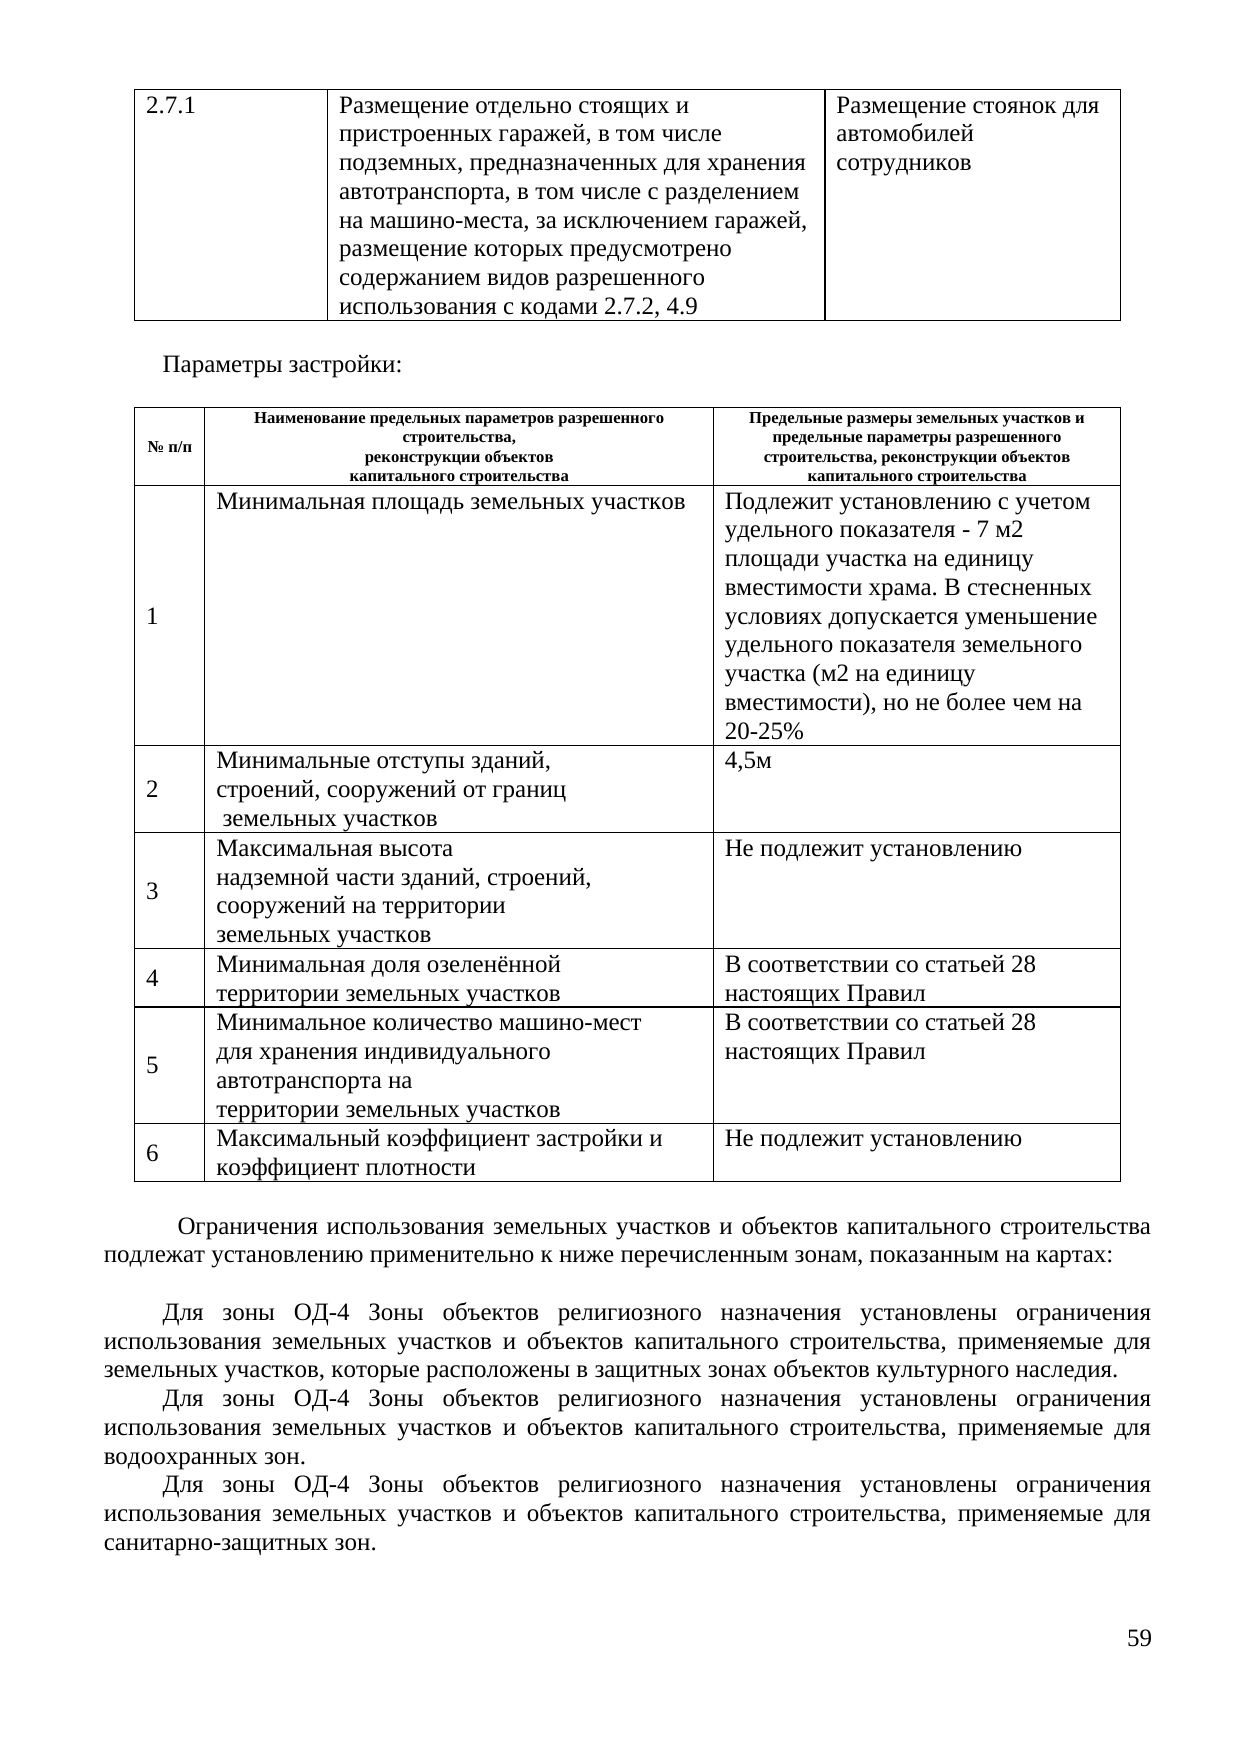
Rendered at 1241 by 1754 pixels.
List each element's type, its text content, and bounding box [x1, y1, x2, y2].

table_cell В соответствии со статьей 28 настоящих Правил [714, 1008, 1120, 1122]
table_cell Не подлежит установлению [714, 1124, 1120, 1181]
table_cell Размещение отдельно стоящих и пристроенных гаражей, в том числе подземных, предназначенных для хранения автотранспорта, в том числе с разделением на машино-места, за исключением гаражей, размещение которых предусмотрено содержанием видов разрешенного использования с кодами 2.7.2, 4.9 [328, 90, 824, 320]
table_cell Максимальный коэффициент застройки и коэффициент плотности [205, 1124, 713, 1181]
table_cell 6 [135, 1124, 204, 1181]
table_cell 5 [135, 1008, 204, 1122]
table_cell Минимальная площадь земельных участков [205, 486, 713, 744]
table_cell 4,5м [714, 746, 1120, 832]
table_header Наименование предельных параметров разрешенного строительства, реконструкции объектов капитального строительства [205, 408, 713, 485]
table_cell Минимальные отступы зданий, строений, сооружений от границ земельных участков [205, 746, 713, 832]
table_cell Минимальная доля озеленённой территории земельных участков [205, 949, 713, 1006]
text Для зоны ОД-4 Зоны объектов религиозного назначения установлены ограничения использования земельных участков и объектов капитального строительства, применяемые для земельных участков, которые расположены в защитных зонах объектов культурного наследия. [103, 1297, 1152, 1383]
table_cell Максимальная высота надземной части зданий, строений, сооружений на территории земельных участков [205, 833, 713, 948]
table_cell Подлежит установлению с учетом удельного показателя - площади участка на единицу вместимости храма. В стесненных условиях допускается уменьшение удельного показателя земельного участка (м2 на единицу вместимости), но не более чем на 20-25% [714, 486, 1120, 744]
table_cell В соответствии со статьей 28 настоящих Правил [714, 949, 1120, 1006]
table_cell Минимальное количество машино-мест для хранения индивидуального автотранспорта на территории земельных участков [205, 1008, 713, 1122]
table_cell 1 [135, 486, 204, 744]
table_header Предельные размеры земельных участков и предельные параметры разрешенного строительства, реконструкции объектов капитального строительства [714, 408, 1120, 485]
table_header № п/п [135, 408, 204, 485]
text Для зоны ОД-4 Зоны объектов религиозного назначения установлены ограничения использования земельных участков и объектов капитального строительства, применяемые для водоохранных зон. [103, 1383, 1152, 1469]
text Ограничения использования земельных участков и объектов капитального строительства подлежат установлению применительно к ниже перечисленным зонам, показанным на картах: [103, 1211, 1152, 1268]
table_cell Не подлежит установлению [714, 833, 1120, 948]
table_cell Размещение стоянок для автомобилей сотрудников [826, 90, 1120, 320]
table_cell 2 [135, 746, 204, 832]
text Параметры застройки: [103, 349, 1152, 378]
text Для зоны ОД-4 Зоны объектов религиозного назначения установлены ограничения использования земельных участков и объектов капитального строительства, применяемые для санитарно-защитных зон. [103, 1469, 1152, 1556]
table_cell 4 [135, 949, 204, 1006]
table_cell 2.7.1 [135, 90, 327, 320]
table_cell 3 [135, 833, 204, 948]
